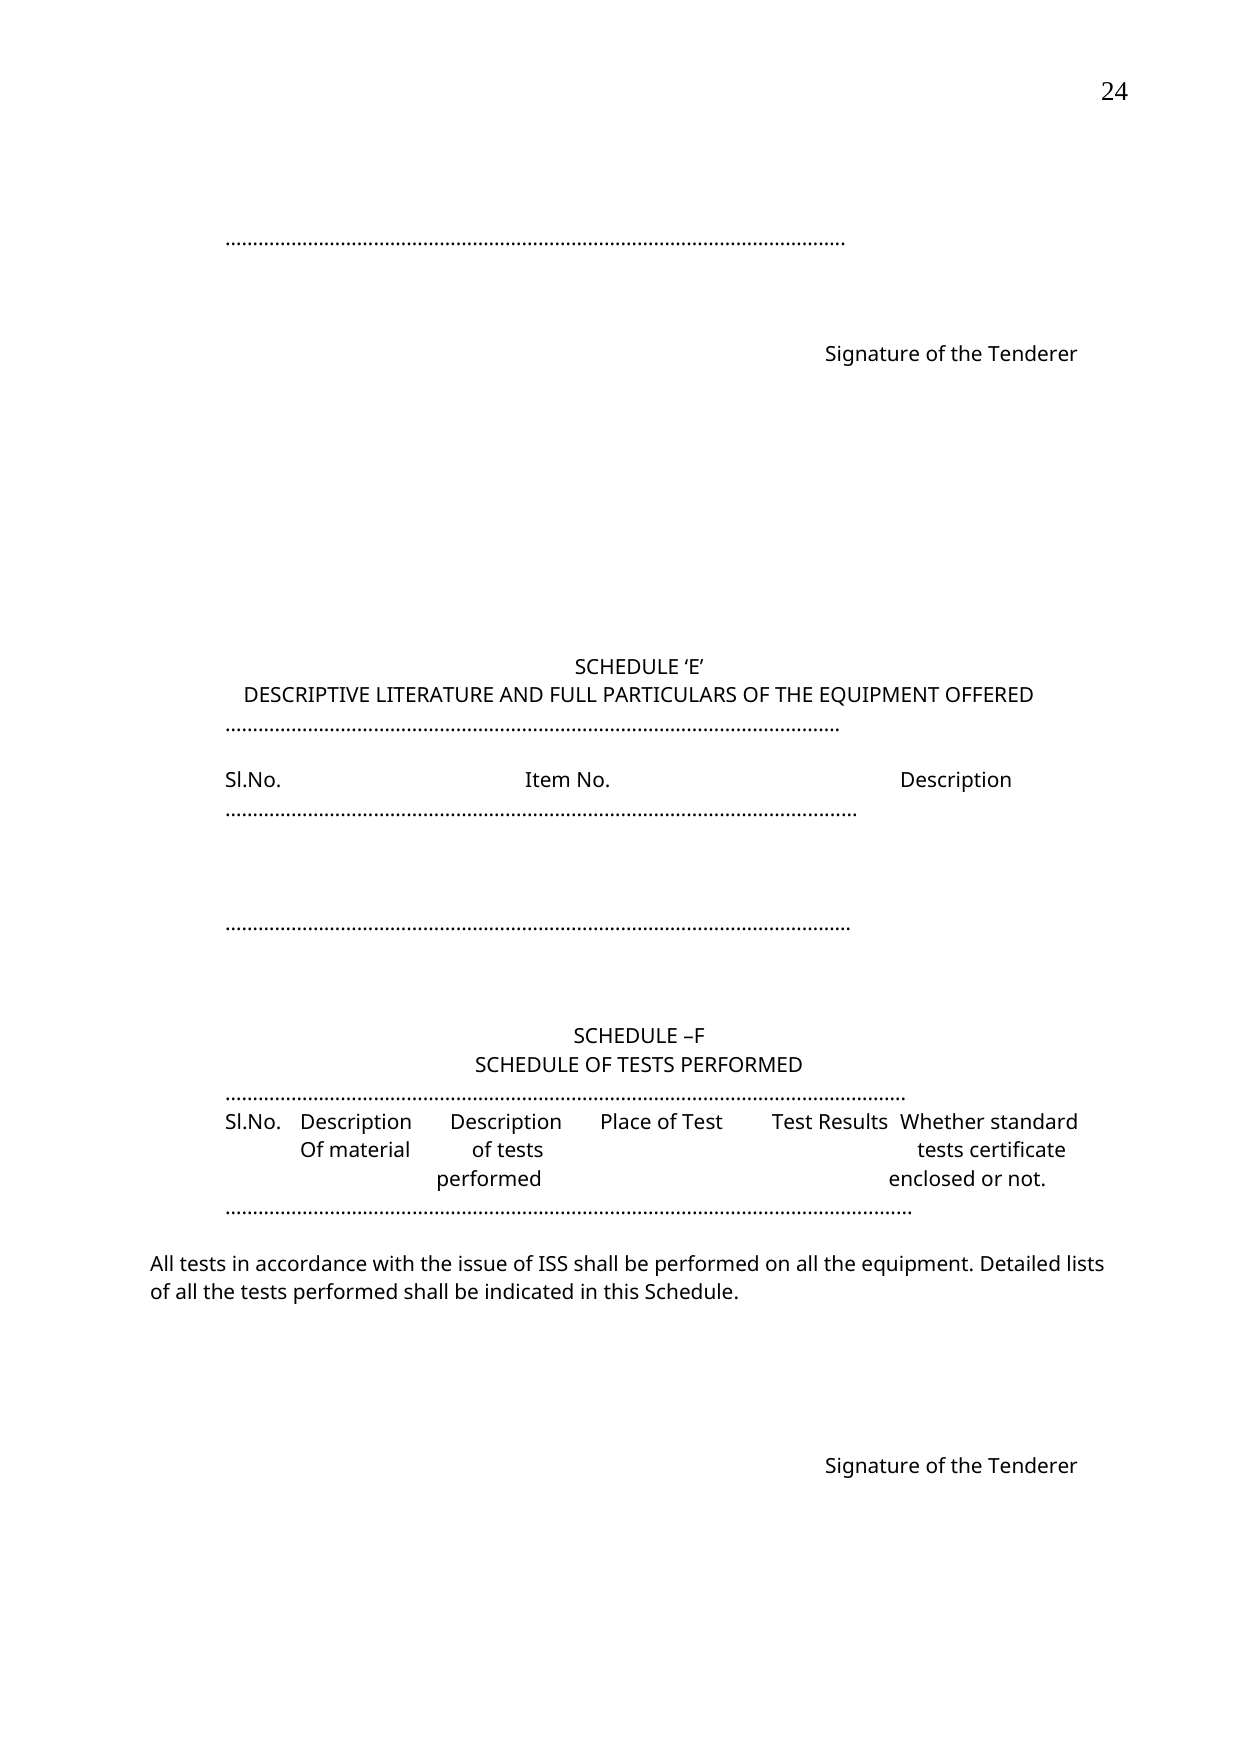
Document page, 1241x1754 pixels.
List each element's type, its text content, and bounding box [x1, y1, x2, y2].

text performed enclosed or not. [150, 1164, 1128, 1192]
text Of material of tests tests certificate [150, 1135, 1128, 1164]
text Sl.No. Description Description Place of Test Test Results Whether standard [150, 1107, 1128, 1135]
text SCHEDULE –F [150, 1022, 1128, 1050]
text Sl.No. Item No. Description [150, 766, 1128, 794]
text Signature of the Tenderer [825, 1451, 1128, 1508]
text DESCRIPTIVE LITERATURE AND FULL PARTICULARS OF THE EQUIPMENT OFFERED [150, 680, 1128, 709]
text Signature of the Tenderer [825, 339, 1128, 396]
text SCHEDULE OF TESTS PERFORMED [150, 1050, 1128, 1078]
text All tests in accordance with the issue of ISS shall be performed on all the equipment. Detailed lists of all the tests performed shall be indicated in this Schedule. [150, 1249, 1128, 1306]
text …………………………………………………………………………………………………. [150, 709, 1128, 737]
text …………………………………………………………………………………………………… [150, 908, 1128, 936]
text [150, 223, 1128, 251]
text ……………………………………………………………………………………………………………. [150, 1078, 1128, 1107]
text …………………………………………………………………………………………............. [150, 794, 1128, 822]
text ……….…………………………………………………………………………………………............. [150, 1192, 1128, 1221]
text SCHEDULE ‘E’ [150, 652, 1128, 680]
